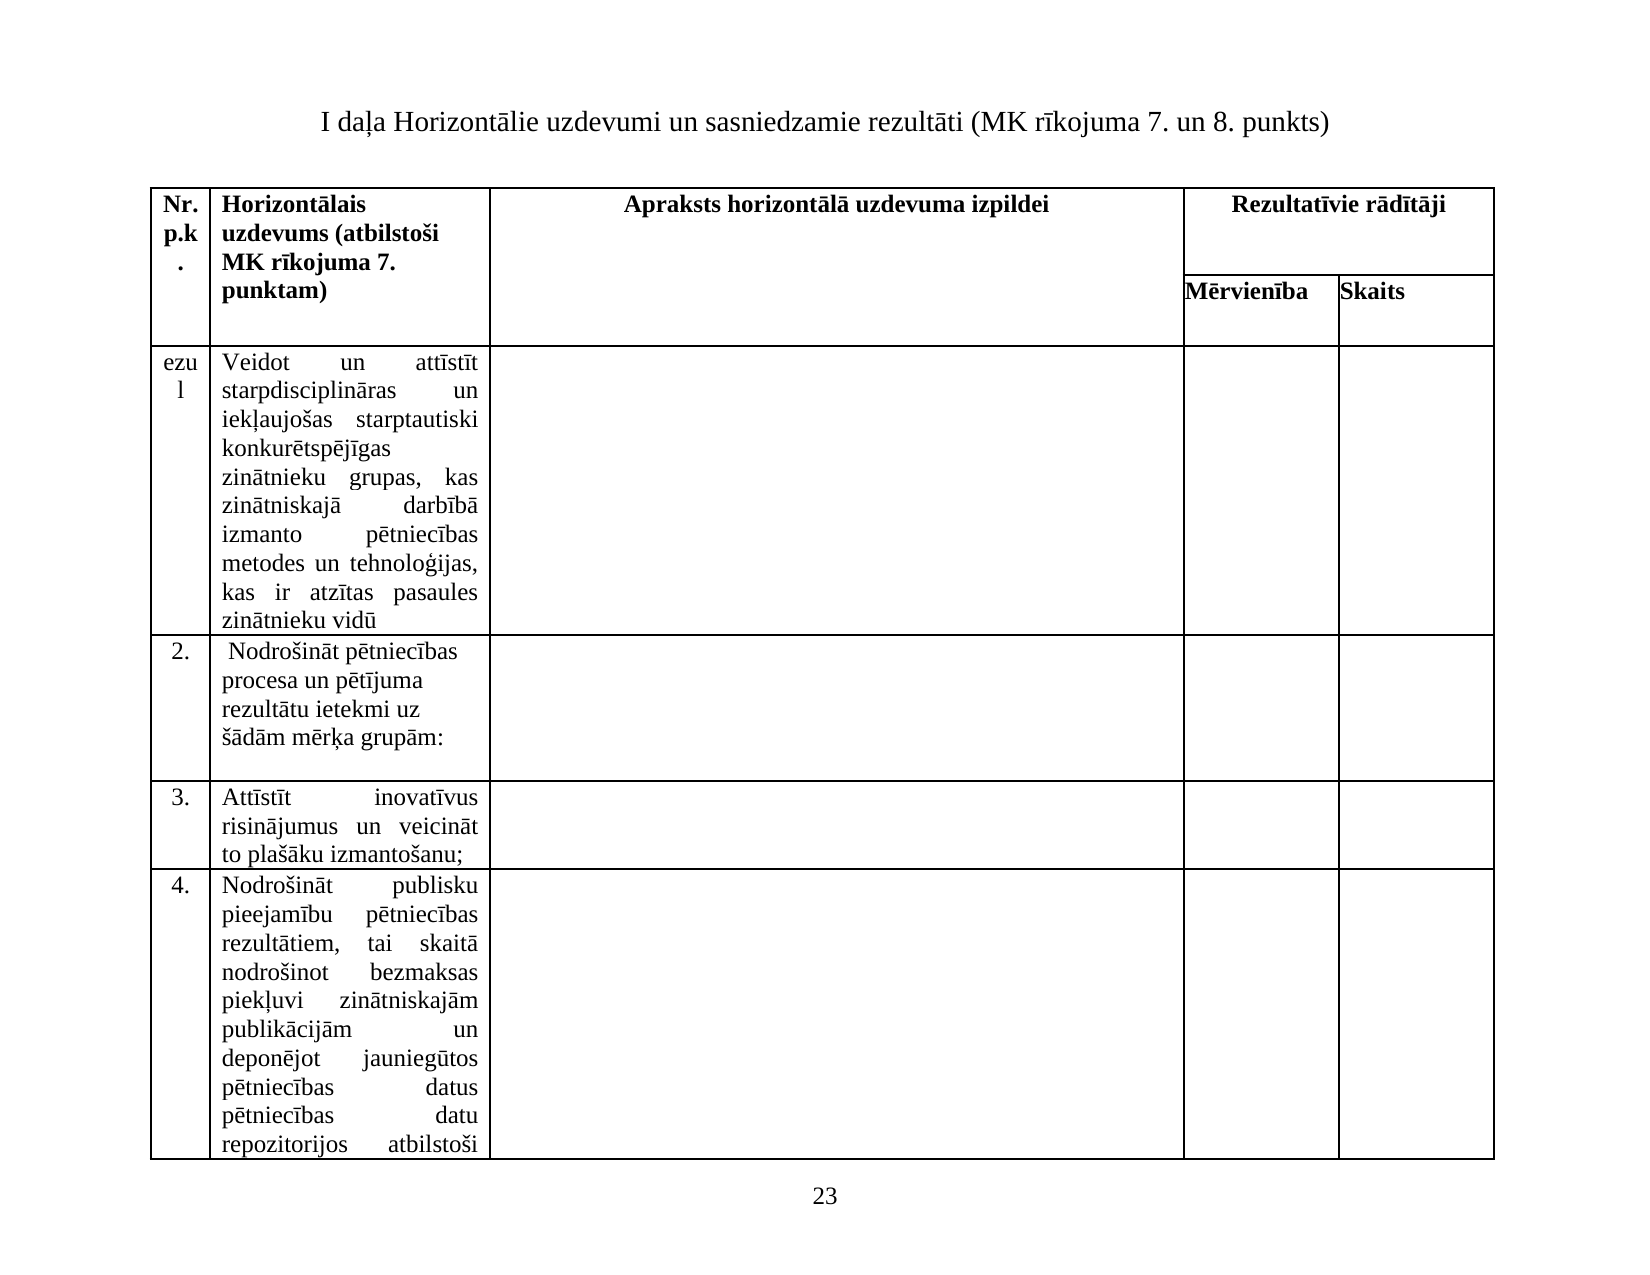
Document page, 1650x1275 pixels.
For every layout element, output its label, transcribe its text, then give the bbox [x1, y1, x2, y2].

table_cell Mērvienība [1185, 276, 1338, 344]
table_cell [491, 870, 1183, 1158]
table_cell [1185, 870, 1338, 1158]
subtitle I daļa Horizontālie uzdevumi un sasniedzamie rezultāti (MK rīkojuma 7. un 8. punkts) [150, 104, 1500, 137]
table_cell [1340, 782, 1493, 868]
table_cell Attīstīt inovatīvus risinājumus un veicināt to plašāku izmantošanu; [211, 782, 489, 868]
table_cell [491, 636, 1183, 780]
table_cell Skaits [1340, 276, 1493, 344]
table_header Nr. p.k. [152, 189, 209, 344]
table_cell [491, 347, 1183, 634]
table_cell [1340, 870, 1493, 1158]
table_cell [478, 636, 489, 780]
table_header Horizontālais uzdevums (atbilstoši MK rīkojuma 7. punktam) [211, 189, 489, 344]
table_cell 3. [152, 782, 209, 868]
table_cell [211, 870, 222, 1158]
table_cell 4. [152, 870, 209, 1158]
table_cell ezul [152, 347, 209, 634]
table_cell [1185, 347, 1338, 634]
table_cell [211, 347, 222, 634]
table_cell [1185, 782, 1338, 868]
table_cell [1185, 636, 1338, 780]
table_cell [491, 782, 1183, 868]
table_header Rezultatīvie rādītāji [1185, 189, 1493, 274]
table_header Apraksts horizontālā uzdevuma izpildei [491, 189, 1183, 344]
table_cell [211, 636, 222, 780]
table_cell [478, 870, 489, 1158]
table_cell [1340, 347, 1493, 634]
table_cell Veidot un attīstīt starpdisciplināras un iekļaujošas starptautiski konkurētspējīgas zinātnieku grupas, kas zinātniskajā darbībā izmanto pētniecības metodes un tehnoloģijas, kas ir atzītas pasaules zinātnieku vidū [376, 347, 489, 634]
table_cell [1340, 636, 1493, 780]
table_cell 2. [152, 636, 209, 780]
